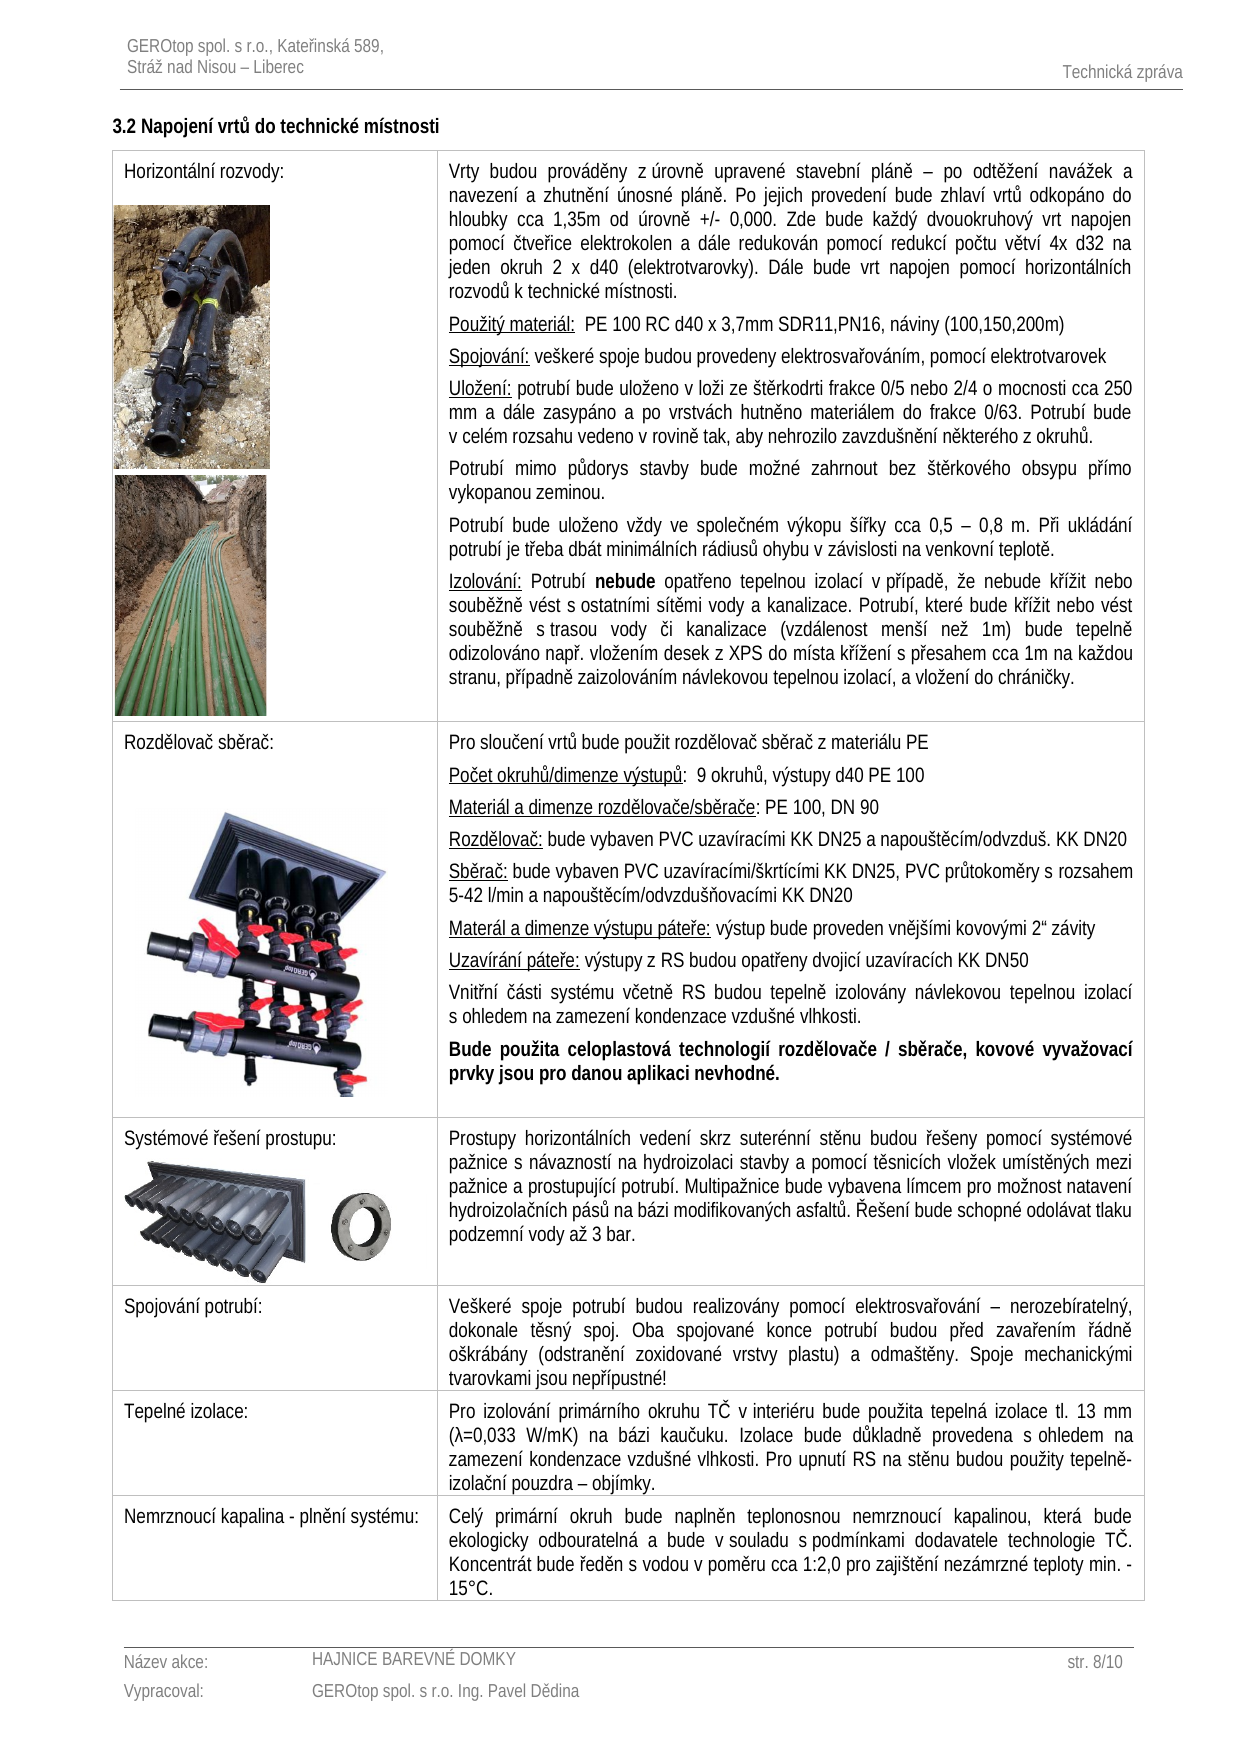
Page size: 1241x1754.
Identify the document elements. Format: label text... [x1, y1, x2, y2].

picture [113, 205, 270, 469]
table_cell Rozdělovač sběrač: [113, 722, 437, 1117]
table_cell Veškeré spoje potrubí budou realizovány pomocí elektrosvařování – nerozebíratelný, dokonale těsný spoj. Oba spojované konce potrubí budou před zavařením řádně oškrábány (odstranění zoxidované vrstvy plastu) a odmaštěny. Spoje mechanickými tvarovkami jsou nepřípustné! [438, 1286, 1144, 1390]
table_cell Spojování potrubí: [113, 1286, 437, 1390]
subtitle Napojení vrtů do technické místnosti [112, 114, 1144, 138]
table_header Horizontální rozvody: [113, 151, 437, 721]
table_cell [438, 1496, 1144, 1600]
picture [123, 1158, 314, 1285]
table_cell Tepelné izolace: [113, 1391, 437, 1495]
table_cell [113, 1496, 437, 1600]
table_cell Prostupy horizontálních vedení skrz suterénní stěnu budou řešeny pomocí systémové pažnice s návazností na hydroizolaci stavby a pomocí těsnicích vložek umístěných mezi pažnice a prostupující potrubí. Multipažnice bude vybavena límcem pro možnost natavení hydroizolačních pásů na bázi modifikovaných asfaltů. Řešení bude schopné odolávat tlaku podzemní vody až 3 bar. [438, 1118, 1144, 1285]
picture [113, 475, 267, 714]
table_cell Pro izolování primárního okruhu TČ v interiéru bude použita tepelná izolace tl. 13 mm (λ=0,033 W/mK) na bázi kaučuku. Izolace bude důkladně provedena s ohledem na zamezení kondenzace vzdušné vlhkosti. Pro upnutí RS na stěnu budou použity tepelně-izolační pouzdra – objímky. [438, 1391, 1144, 1495]
table_cell Systémové řešení prostupu: [113, 1118, 437, 1285]
table_cell Pro sloučení vrtů bude použit rozdělovač sběrač z materiálu PE Počet okruhů/dimenze výstupů: 9 okruhů, výstupy d40 PE 100 Materiál a dimenze rozdělovače/sběrače: PE 100, DN 90 Rozdělovač: bude vybaven PVC uzavíracími KK DN25 a napouštěcím/odvzduš. KK DN20 Sběrač: bude vybaven PVC uzavíracími/škrtícími KK DN25, PVC průtokoměry s rozsahem 5-42 l/min a napouštěcím/odvzdušňovacími KK DN20 Materál a dimenze výstupu páteře: výstup bude proveden vnějšími kovovými 2“ závity Uzavírání páteře: výstupy z RS budou opatřeny dvojicí uzavíracích KK DN50 Vnitřní části systému včetně RS budou tepelně izolovány návlekovou tepelnou izolací s ohledem na zamezení kondenzace vzdušné vlhkosti. Bude použita celoplastová technologií rozdělovače / sběrače, kovové vyvažovací prvky jsou pro danou aplikaci nevhodné. [438, 722, 1144, 1117]
table_header Vrty budou prováděny z úrovně upravené stavební pláně – po odtěžení navážek a navezení a zhutnění únosné pláně. Po jejich provedení bude zhlaví vrtů odkopáno do hloubky cca 1,35m od úrovně +/- 0,000. Zde bude každý dvouokruhový vrt napojen pomocí čtveřice elektrokolen a dále redukován pomocí redukcí počtu větví 4x d32 na jeden okruh 2 x d40 (elektrotvarovky). Dále bude vrt napojen pomocí horizontálních rozvodů k technické místnosti. Použitý materiál: PE 100 RC d40 x 3,7mm SDR11,PN16, náviny (100,150,200m) Spojování: veškeré spoje budou provedeny elektrosvařováním, pomocí elektrotvarovek Uložení: potrubí bude uloženo v loži ze štěrkodrti frakce 0/5 nebo 2/4 o mocnosti cca 250 mm a dále zasypáno a po vrstvách hutněno materiálem do frakce 0/63. Potrubí bude v celém rozsahu vedeno v rovině tak, aby nehrozilo zavzdušnění některého z okruhů. Potrubí mimo půdorys stavby bude možné zahrnout bez štěrkového obsypu přímo vykopanou zeminou. Potrubí bude uloženo vždy ve společném výkopu šířky cca 0,5 – 0,8 m. Při ukládání potrubí je třeba dbát minimálních rádiusů ohybu v závislosti na venkovní teplotě. Izolování: Potrubí nebude opatřeno tepelnou izolací v případě, že nebude křížit nebo souběžně vést s ostatními sítěmi vody a kanalizace. Potrubí, které bude křížit nebo vést souběžně s trasou vody či kanalizace (vzdálenost menší než 1m) bude tepelně odizolováno např. vložením desek z XPS do místa křížení s přesahem cca 1m na každou stranu, případně zaizolováním návlekovou tepelnou izolací, a vložení do chráničky. [438, 151, 1144, 721]
picture [136, 809, 388, 1097]
